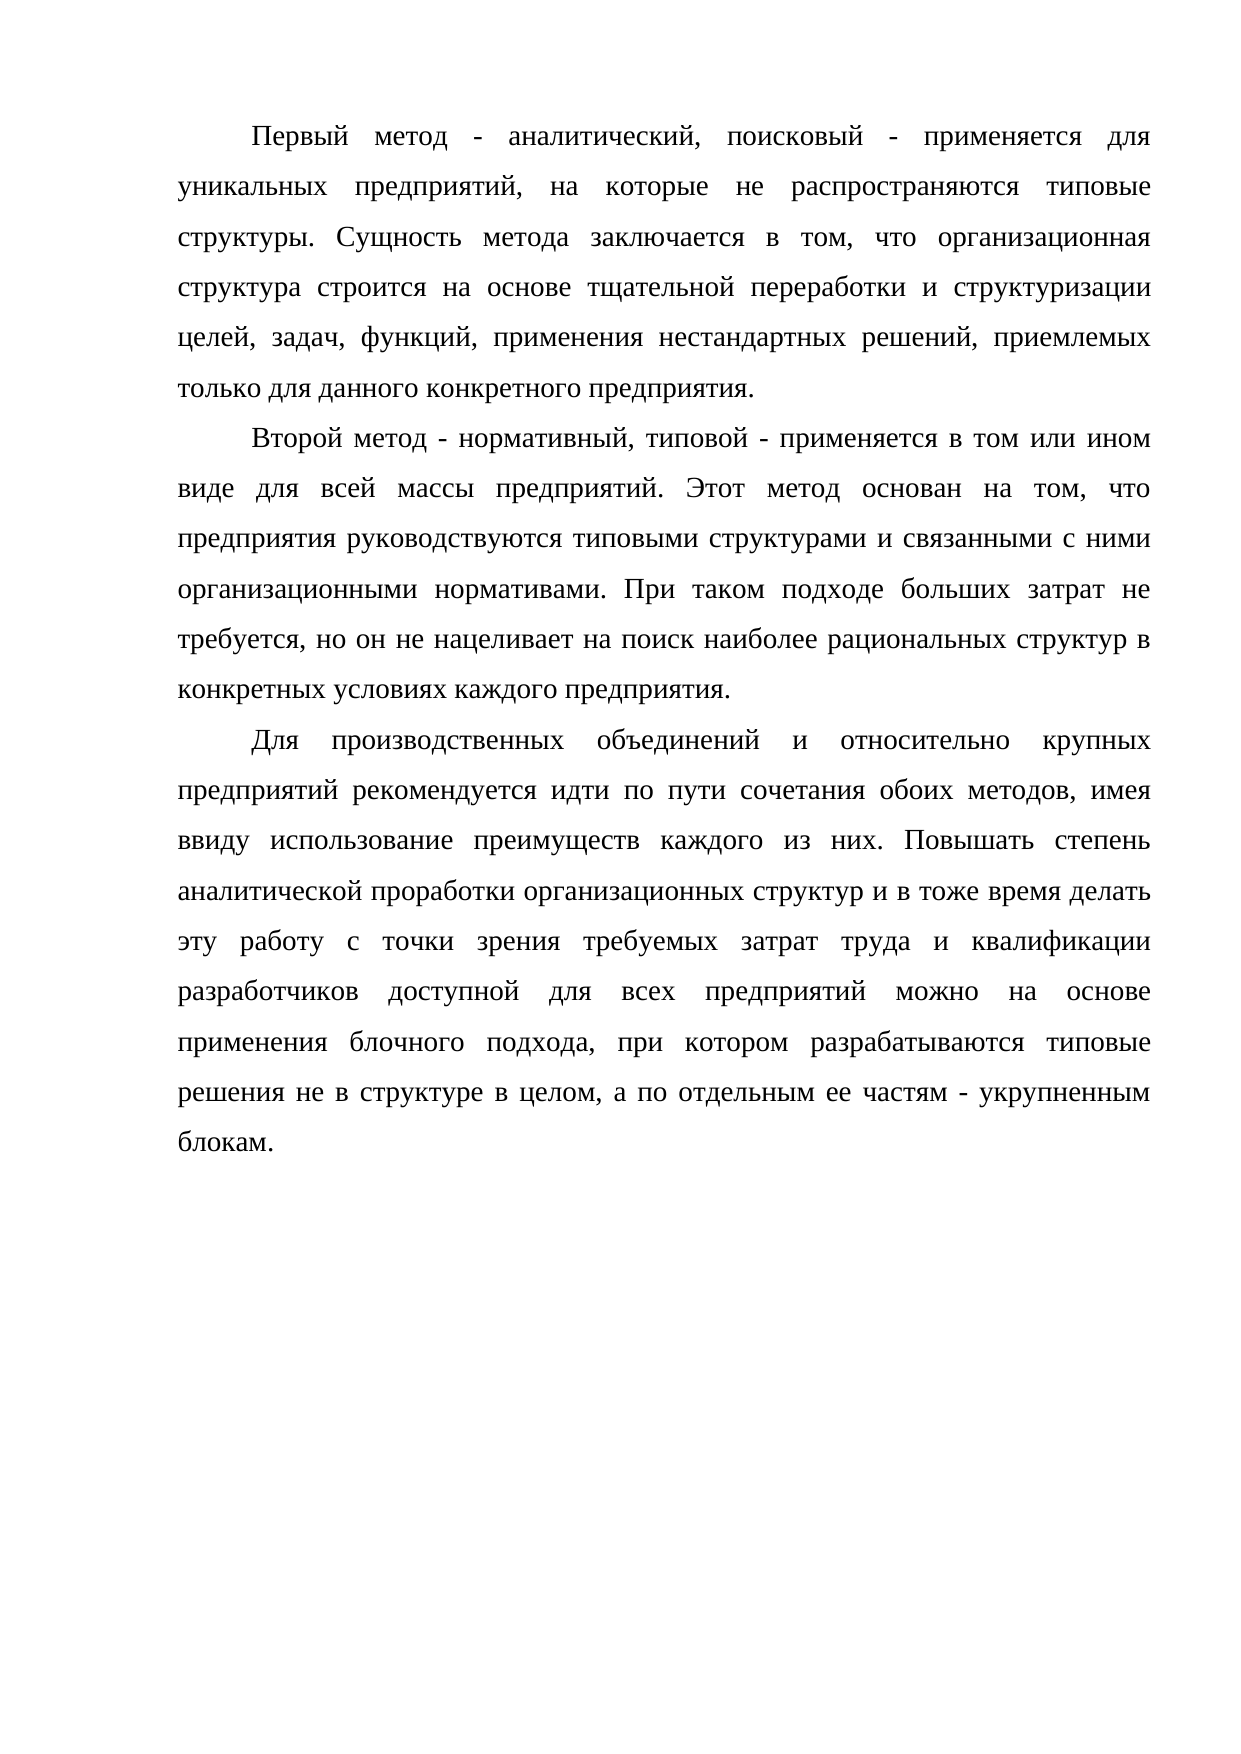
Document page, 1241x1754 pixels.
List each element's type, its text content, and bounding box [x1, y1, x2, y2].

text Второй метод - нормативный, типовой - применяется в том или ином виде для всей массы предприятий. Этот метод основан на том, что предприятия руководствуются типовыми структурами и связанными с ними организационными нормативами. При таком подходе больших затрат не требуется, но он не нацеливает на поиск наиболее рациональных структур в конкретных условиях каждого предприятия. [177, 420, 1152, 705]
text Первый метод - аналитический, поисковый - применяется для уникальных предприятий, на которые не распространяются типовые структуры. Сущность метода заключается в том, что организационная структура строится на основе тщательной переработки и структуризации целей, задач, функций, применения нестандартных решений, приемлемых только для данного конкретного предприятия. [177, 118, 1152, 403]
text Для производственных объединений и относительно крупных предприятий рекомендуется идти по пути сочетания обоих методов, имея ввиду использование преимуществ каждого из них. Повышать степень аналитической проработки организационных структур и в тоже время делать эту работу с точки зрения требуемых затрат труда и квалификации разработчиков доступной для всех предприятий можно на основе применения блочного подхода, при котором разрабатываются типовые решения не в структуре в целом, а по отдельным ее частям - укрупненным блокам. [177, 722, 1152, 1158]
